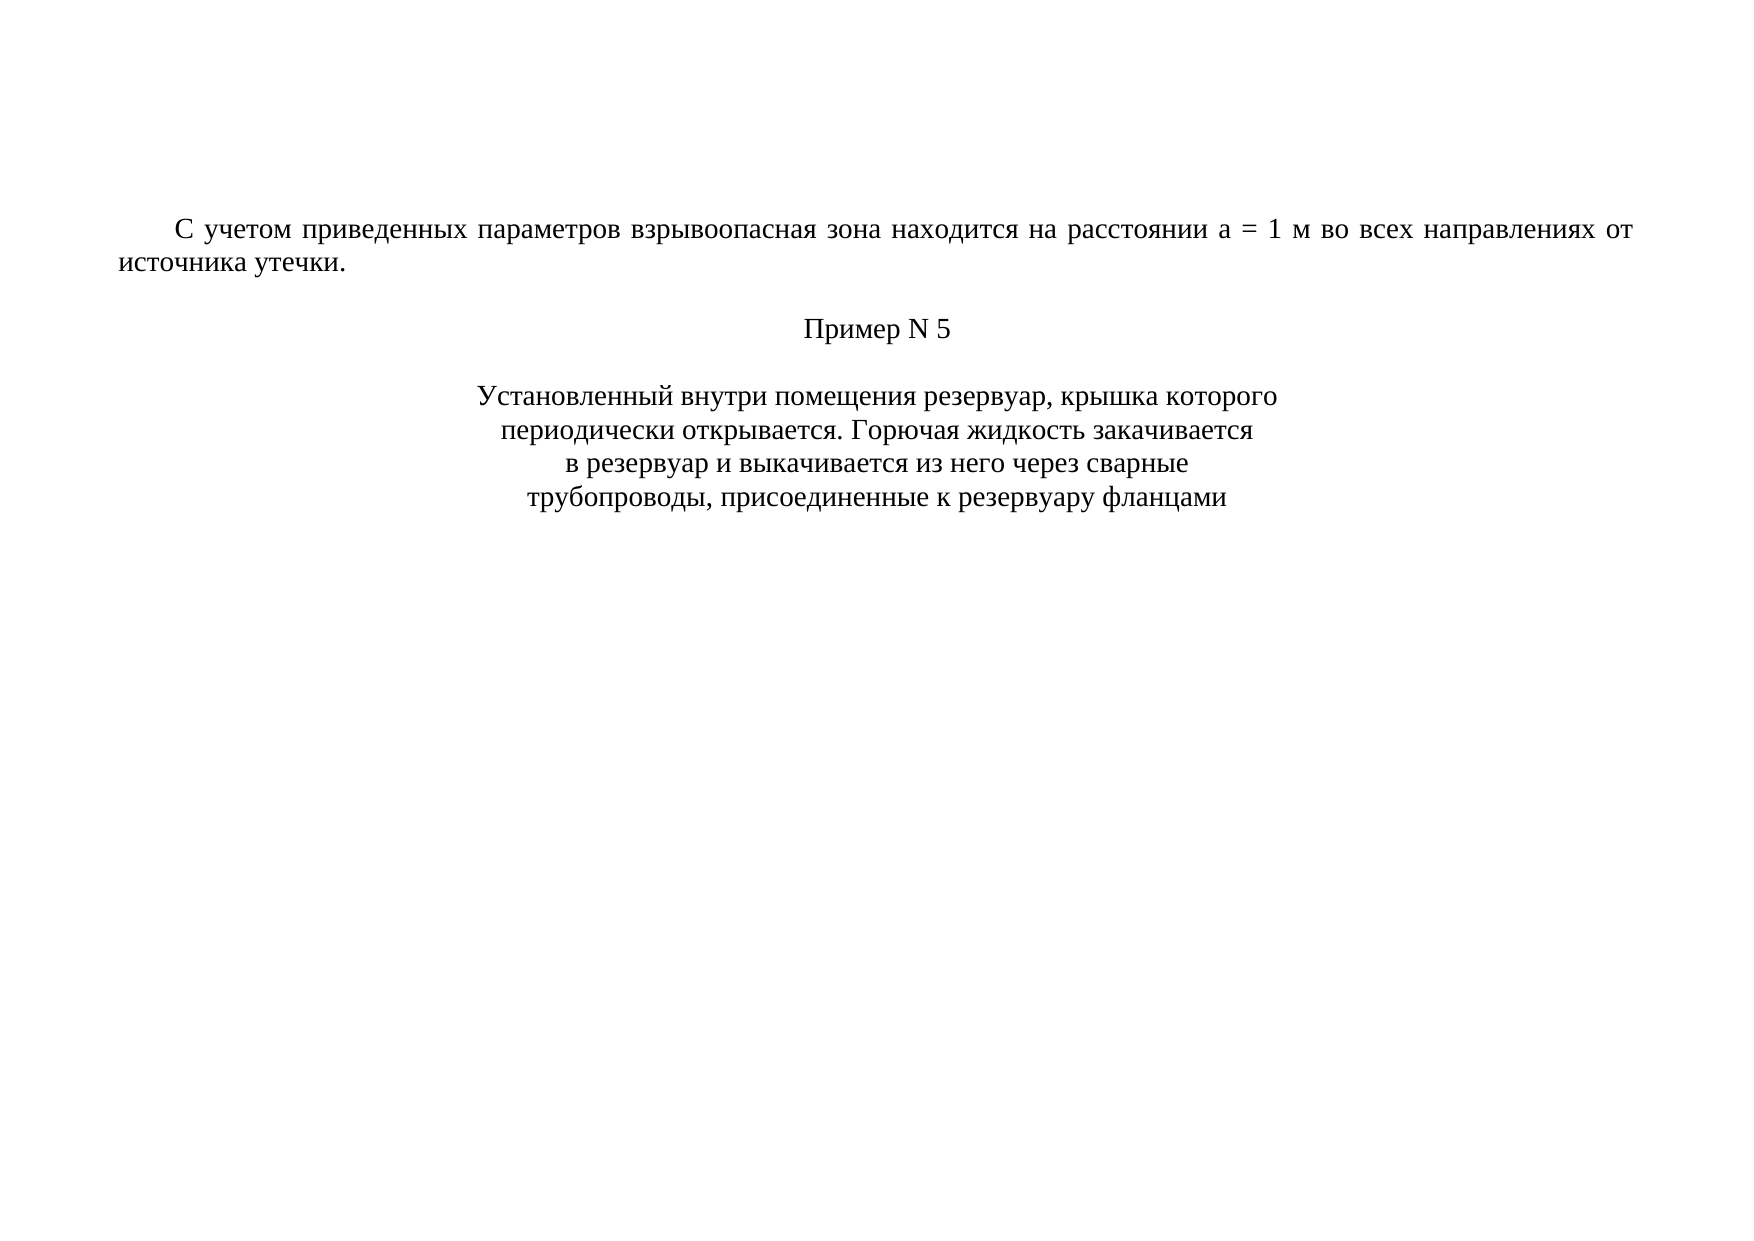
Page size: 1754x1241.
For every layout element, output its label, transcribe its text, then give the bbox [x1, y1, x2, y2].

text периодически открывается. Горючая жидкость закачивается [118, 412, 1636, 446]
text С учетом приведенных параметров взрывоопасная зона находится на расстоянии a = 1 м во всех направлениях от источника утечки. [118, 211, 1636, 278]
text Пример N 5 [118, 311, 1636, 345]
text в резервуар и выкачивается из него через сварные [118, 446, 1636, 479]
text трубопроводы, присоединенные к резервуару фланцами [118, 479, 1636, 513]
text Установленный внутри помещения резервуар, крышка которого [118, 378, 1636, 412]
